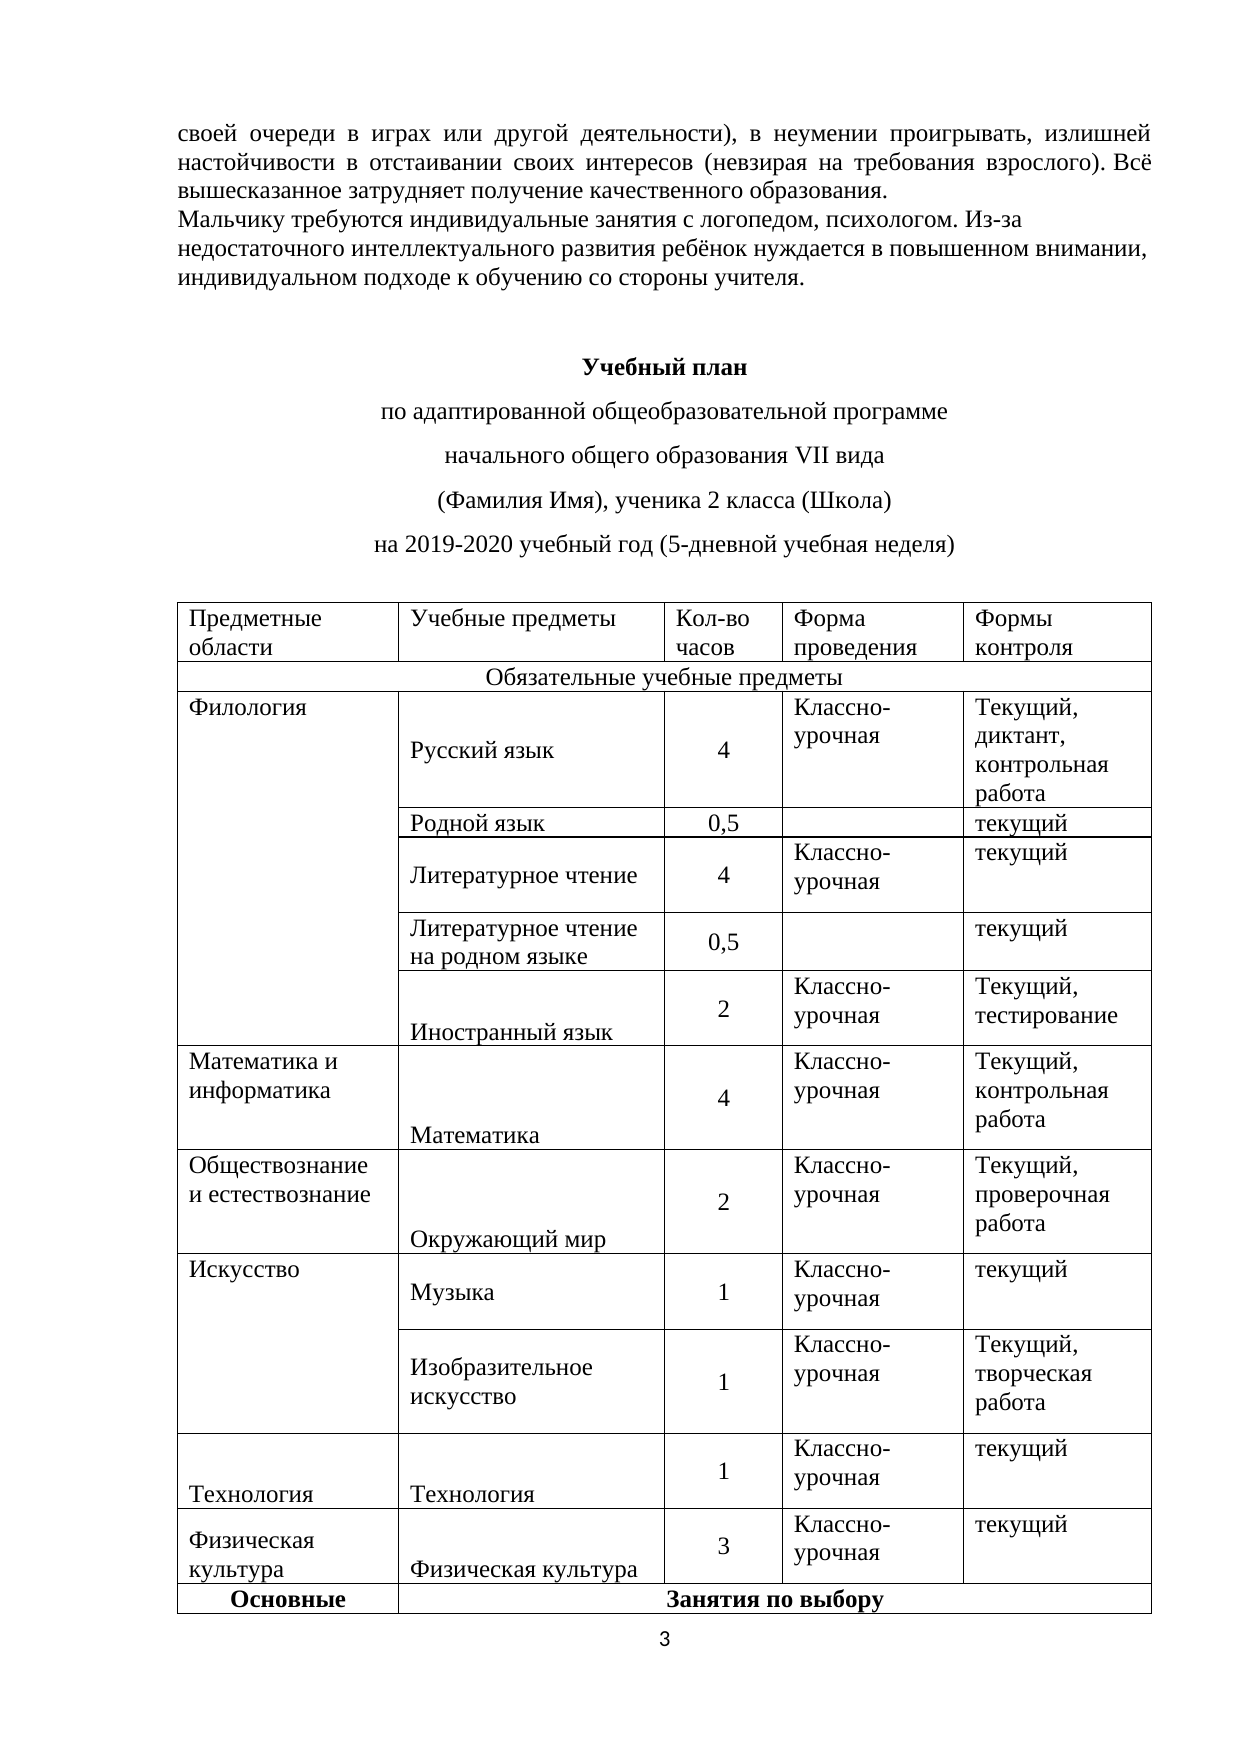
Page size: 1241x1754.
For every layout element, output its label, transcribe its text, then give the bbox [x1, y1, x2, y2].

table_cell [783, 808, 963, 836]
table_cell 4 [665, 1046, 782, 1149]
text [177, 118, 1152, 204]
table_cell текущий [964, 1434, 1151, 1508]
table_cell Классно-урочная [783, 971, 963, 1045]
text Учебный план [177, 352, 1152, 380]
table_cell Классно-урочная [783, 838, 963, 912]
table_cell Физическая культура [399, 1509, 664, 1583]
table_header Учебные предметы [399, 603, 664, 661]
table_cell Текущий, проверочная работа [964, 1150, 1151, 1253]
table_cell Физическая культура [178, 1509, 398, 1583]
table_cell Текущий, тестирование [964, 971, 1151, 1045]
table_cell Русский язык [399, 692, 664, 807]
table_cell 2 [665, 1150, 782, 1253]
table_header Предметные области [178, 603, 398, 661]
table_cell 4 [665, 692, 782, 807]
table_cell Классно-урочная [783, 1509, 963, 1583]
table_header Форма проведения [783, 603, 963, 661]
table_cell Классно-урочная [783, 1046, 963, 1149]
table_cell 0,5 [665, 808, 782, 836]
table_cell Математика [399, 1046, 664, 1149]
table_cell 4 [665, 838, 782, 912]
table_cell Классно-урочная [783, 1434, 963, 1508]
table_cell Текущий, контрольная работа [964, 1046, 1151, 1149]
table_cell Музыка [399, 1254, 664, 1328]
table_cell Занятия по выбору [399, 1584, 1151, 1613]
text по адаптированной общеобразовательной программе [177, 396, 1152, 425]
table_cell Классно-урочная [783, 692, 963, 807]
table_cell текущий [964, 838, 1151, 912]
table_cell 3 [665, 1509, 782, 1583]
table_header Формы контроля [964, 603, 1151, 661]
table_cell Родной язык [399, 808, 664, 836]
table_cell 1 [665, 1254, 782, 1328]
table_cell Обществознание и естествознание [178, 1150, 398, 1253]
table_cell 1 [665, 1434, 782, 1508]
table_cell Математика и информатика [178, 1046, 398, 1149]
text на 2019-2020 учебный год (5-дневной учебная неделя) [177, 529, 1152, 558]
table_cell Классно-урочная [783, 1330, 963, 1432]
table_cell Технология [178, 1434, 398, 1508]
table_cell Искусство [178, 1254, 398, 1432]
table_cell текущий [964, 1509, 1151, 1583]
table_cell Технология [399, 1434, 664, 1508]
table_cell Текущий, диктант, контрольная работа [964, 692, 1151, 807]
table_cell 1 [665, 1330, 782, 1432]
table_cell текущий [964, 1254, 1151, 1328]
table_cell 0,5 [665, 913, 782, 970]
text (Фамилия Имя), ученика 2 класса (Школа) [177, 485, 1152, 513]
table_cell [783, 913, 963, 970]
table_cell Классно-урочная [783, 1254, 963, 1328]
table_cell Классно-урочная [783, 1150, 963, 1253]
table_cell Филология [178, 692, 398, 1045]
table_cell Изобразительное искусство [399, 1330, 664, 1432]
table_cell Литературное чтение [399, 838, 664, 912]
table_cell Обязательные учебные предметы [178, 662, 1151, 691]
table_header Кол-во часов [665, 603, 782, 661]
table_cell текущий [964, 808, 1151, 836]
table_cell Окружающий мир [399, 1150, 664, 1253]
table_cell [178, 1584, 398, 1613]
table_cell Текущий, творческая работа [964, 1330, 1151, 1432]
text начального общего образования VII вида [177, 440, 1152, 469]
table_cell Иностранный язык [399, 971, 664, 1045]
text Мальчику требуются индивидуальные занятия с логопедом, психологом. Из-за недостаточного интеллектуального развития ребёнок нуждается в повышенном внимании, индивидуальном подходе к обучению со стороны учителя. [177, 204, 1152, 291]
table_cell текущий [964, 913, 1151, 970]
table_cell Литературное чтение на родном языке [399, 913, 664, 970]
table_cell 2 [665, 971, 782, 1045]
